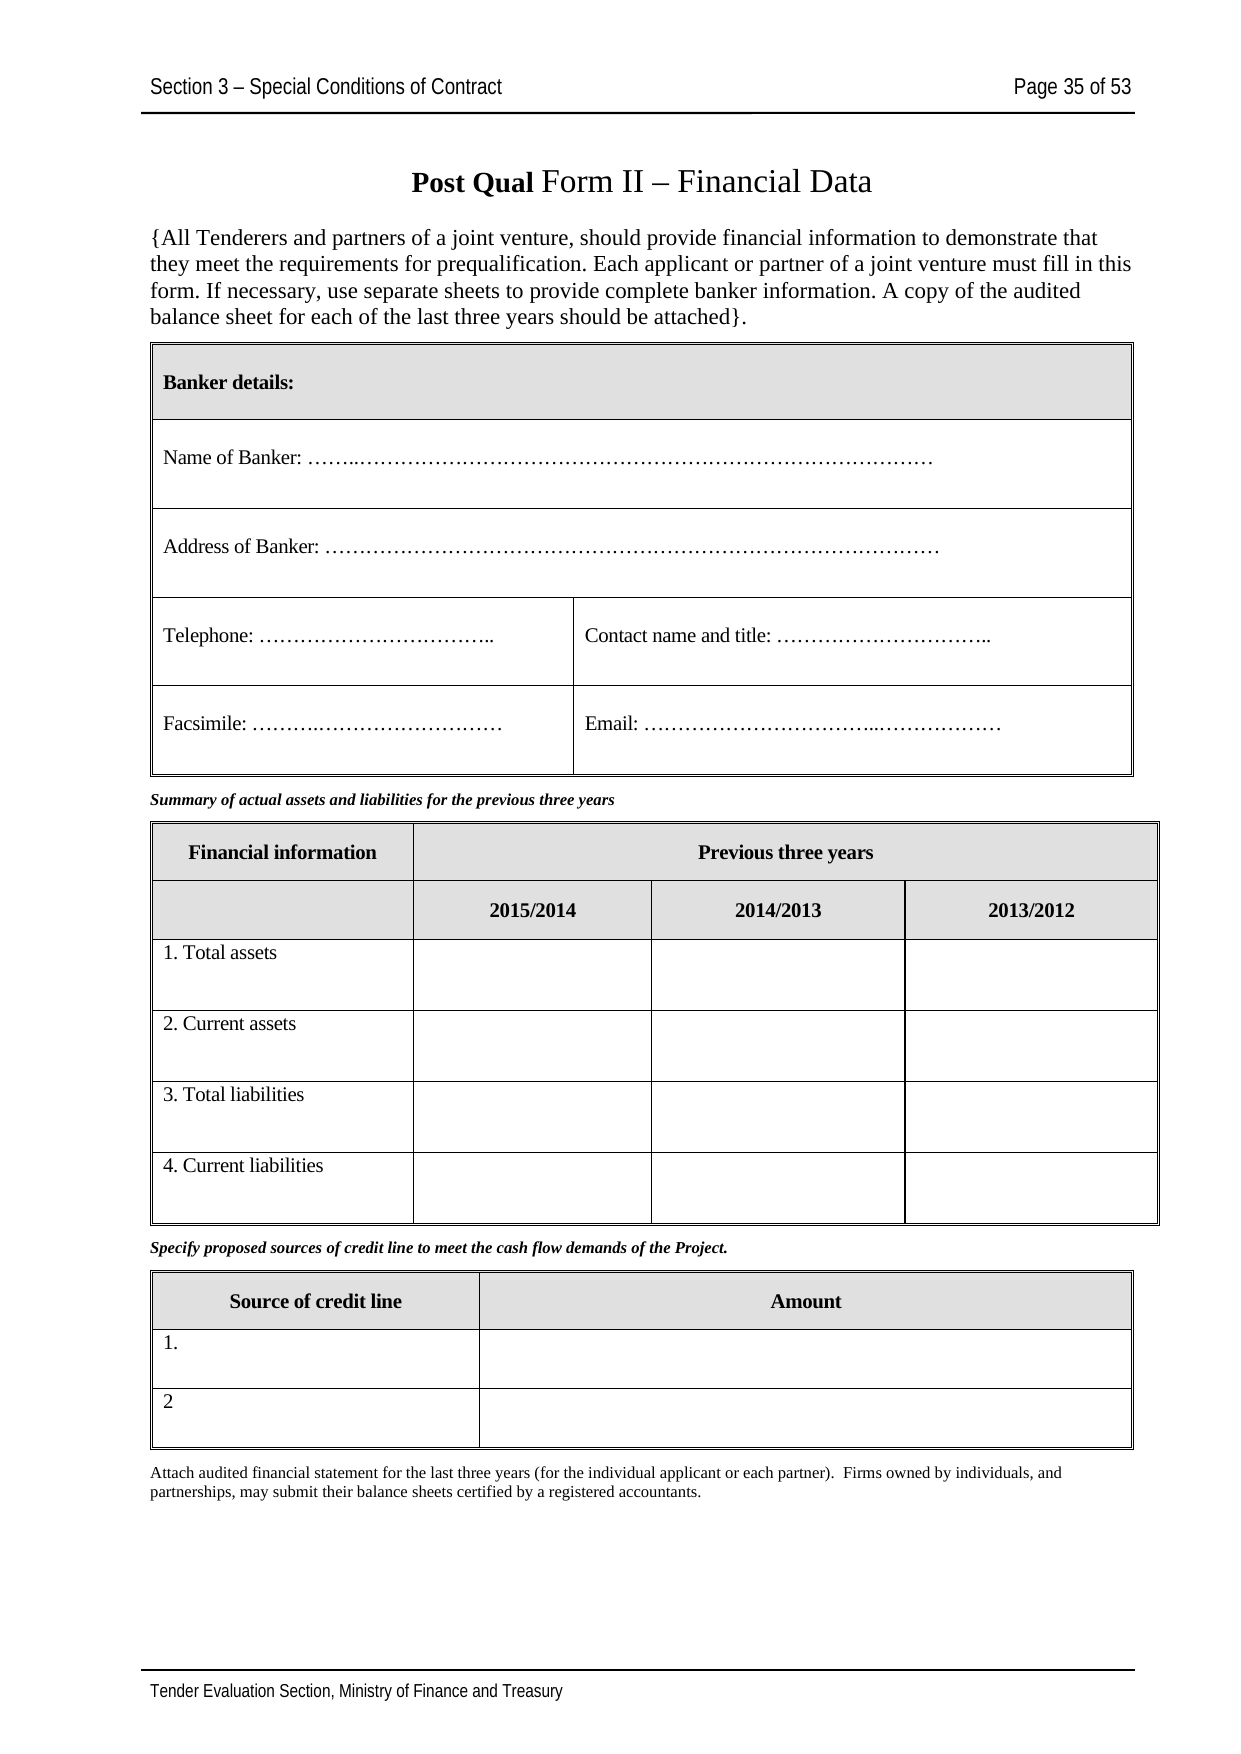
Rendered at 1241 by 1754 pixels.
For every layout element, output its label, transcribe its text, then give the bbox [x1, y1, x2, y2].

table_cell Facsimile: ……….……………………… [153, 686, 573, 774]
table_cell 2015/2014 [414, 881, 651, 939]
table_cell [480, 1330, 1131, 1388]
table_cell Email: ……………………………..……………… [574, 686, 1131, 774]
text Specify proposed sources of credit line to meet the cash flow demands of the Project. [150, 1238, 1134, 1257]
text Attach audited financial statement for the last three years (for the individual applicant or each partner). Firms owned by individuals, and partnerships, may submit their balance sheets certified by a registered accountants. [150, 1463, 1134, 1501]
table_cell 3. Total liabilities [153, 1082, 413, 1152]
table_cell [414, 940, 651, 1010]
table_cell [652, 1082, 904, 1152]
text Summary of actual assets and liabilities for the previous three years [150, 789, 1134, 809]
table_cell 2013/2012 [906, 881, 1157, 939]
table_cell Contact name and title: ………………………….. [574, 598, 1131, 685]
table_cell [414, 1011, 651, 1081]
table_cell Address of Banker: ……………………………………………………………………………… [153, 509, 1131, 597]
table_cell 1. [153, 1330, 479, 1388]
table_cell [414, 1082, 651, 1152]
table_cell [414, 1153, 651, 1223]
table_cell 1. Total assets [153, 940, 413, 1010]
table_cell 2014/2013 [652, 881, 904, 939]
table_cell 4. Current liabilities [153, 1153, 413, 1223]
table_header Banker details: [153, 345, 1131, 419]
text {All Tenderers and partners of a joint venture, should provide financial information to demonstrate that they meet the requirements for prequalification. Each applicant or partner of a joint venture must fill in this form. If necessary, use separate sheets to provide complete banker information. A copy of the audited balance sheet for each of the last three years should be attached}. [150, 224, 1134, 329]
table_cell [153, 881, 413, 939]
subtitle Post Qual Form II – Financial Data [150, 161, 1134, 199]
table_cell 2 [153, 1389, 479, 1447]
table_header Financial information [153, 824, 413, 880]
table_cell [480, 1389, 1131, 1447]
table_cell [906, 1153, 1157, 1223]
table_cell 2. Current assets [153, 1011, 413, 1081]
table_cell [906, 1011, 1157, 1081]
table_header Amount [480, 1273, 1131, 1329]
table_cell [652, 1153, 904, 1223]
table_header Previous three years [414, 824, 1157, 880]
table_cell Name of Banker: ……..………………………………………………………………………… [153, 420, 1131, 508]
table_cell [652, 940, 904, 1010]
table_cell [906, 940, 1157, 1010]
table_cell [652, 1011, 904, 1081]
table_cell Telephone: …………………………….. [153, 598, 573, 685]
table_header Source of credit line [153, 1273, 479, 1329]
table_cell [906, 1082, 1157, 1152]
